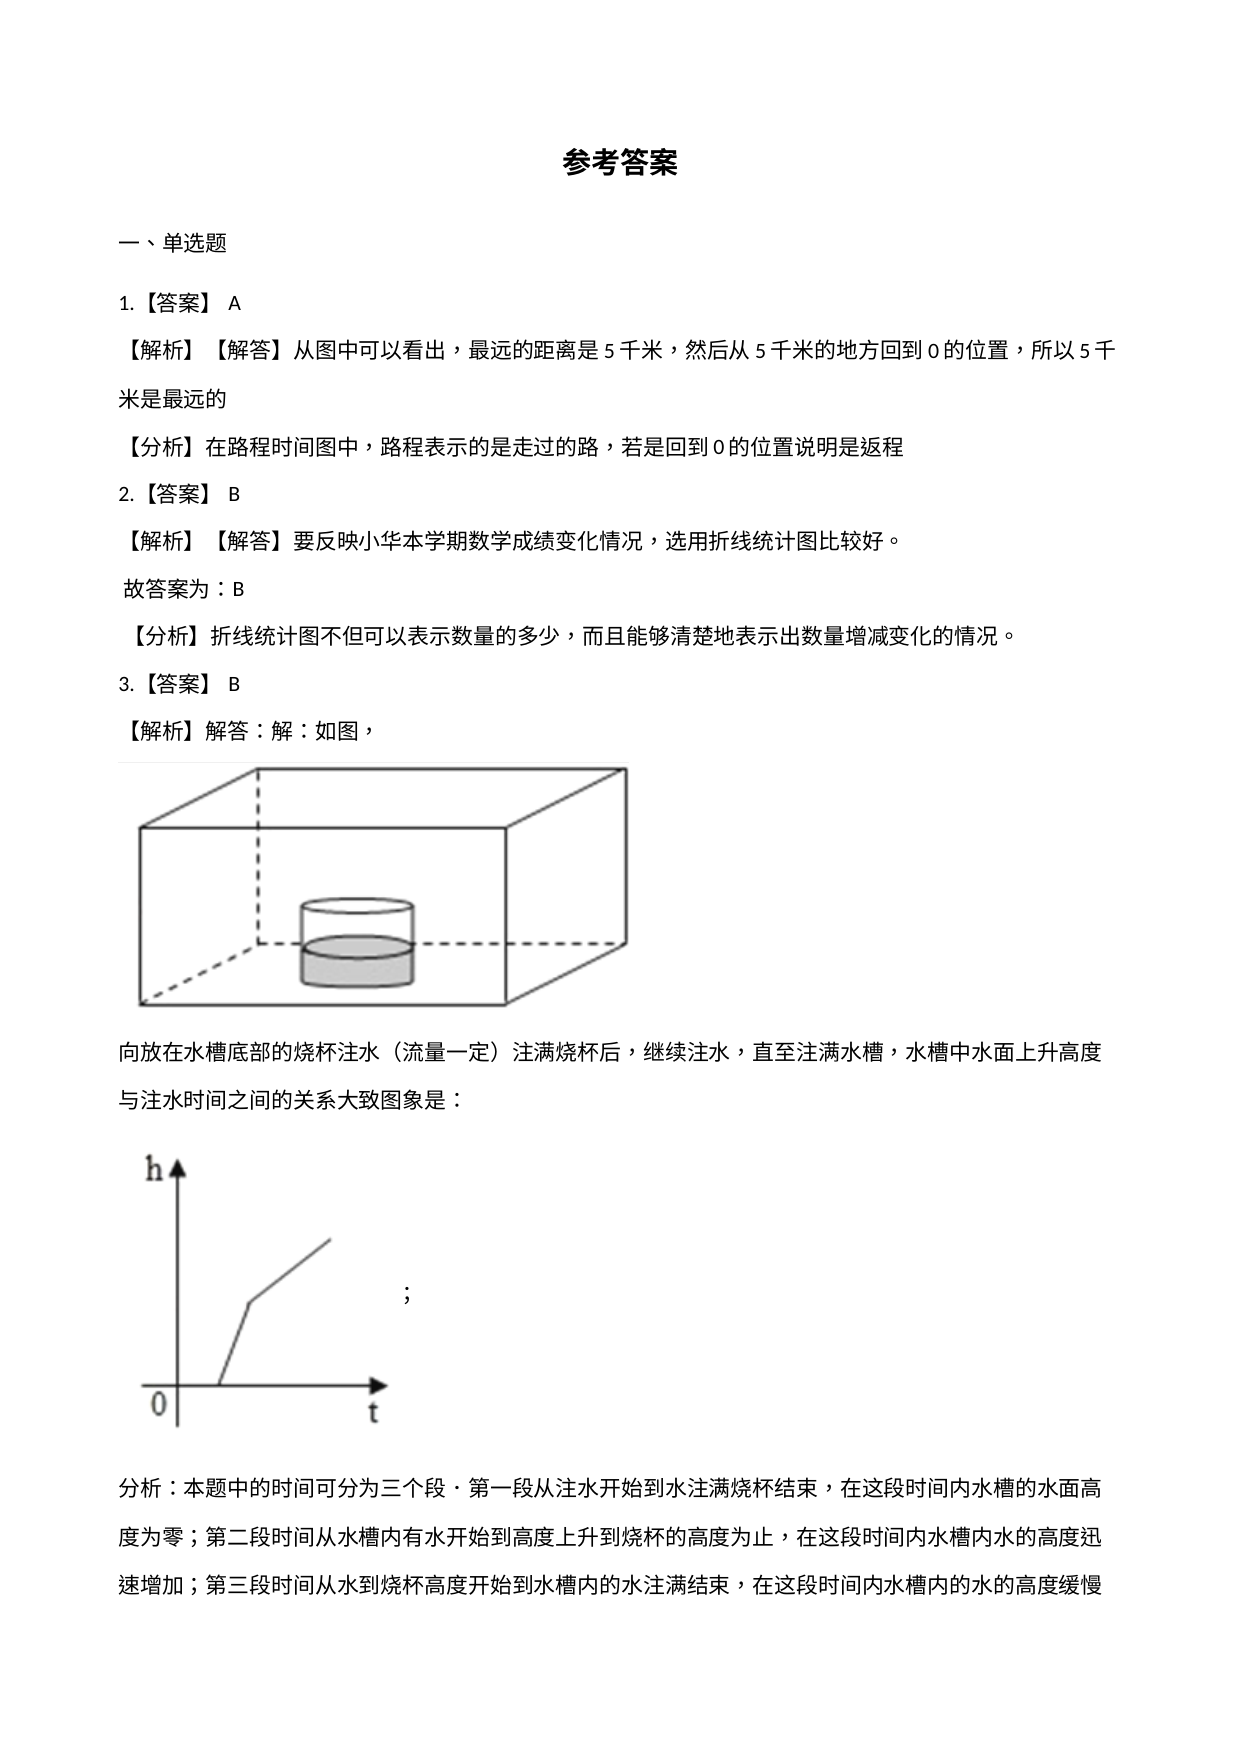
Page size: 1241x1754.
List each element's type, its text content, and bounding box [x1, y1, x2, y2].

text 2.【答案】 B [118, 478, 1122, 510]
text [118, 1471, 1122, 1601]
text 【分析】折线统计图不但可以表示数量的多少，而且能够清楚地表示出数量增减变化的情况。 [118, 620, 1122, 652]
text 1.【答案】 A [118, 287, 1122, 319]
text 一、单选题 [118, 227, 1122, 259]
picture [118, 762, 629, 1009]
text 故答案为：B [118, 572, 1122, 605]
picture [118, 1131, 397, 1437]
text 【解析】【解答】从图中可以看出，最远的距离是5千米，然后从5千米的地方回到0的位置，所以5千米是最远的 [118, 334, 1122, 415]
text 【解析】解答：解：如图， [118, 714, 1122, 747]
text 3.【答案】 B [118, 667, 1122, 700]
text 【解析】【解答】要反映小华本学期数学成绩变化情况，选用折线统计图比较好。 [118, 525, 1122, 557]
text 参考答案 [118, 129, 1122, 194]
text 【分析】在路程时间图中，路程表示的是走过的路，若是回到0的位置说明是返程 [118, 430, 1122, 463]
text 向放在水槽底部的烧杯注水（流量一定）注满烧杯后，继续注水，直至注满水槽，水槽中水面上升高度与注水时间之间的关系大致图象是： [118, 1035, 1122, 1117]
